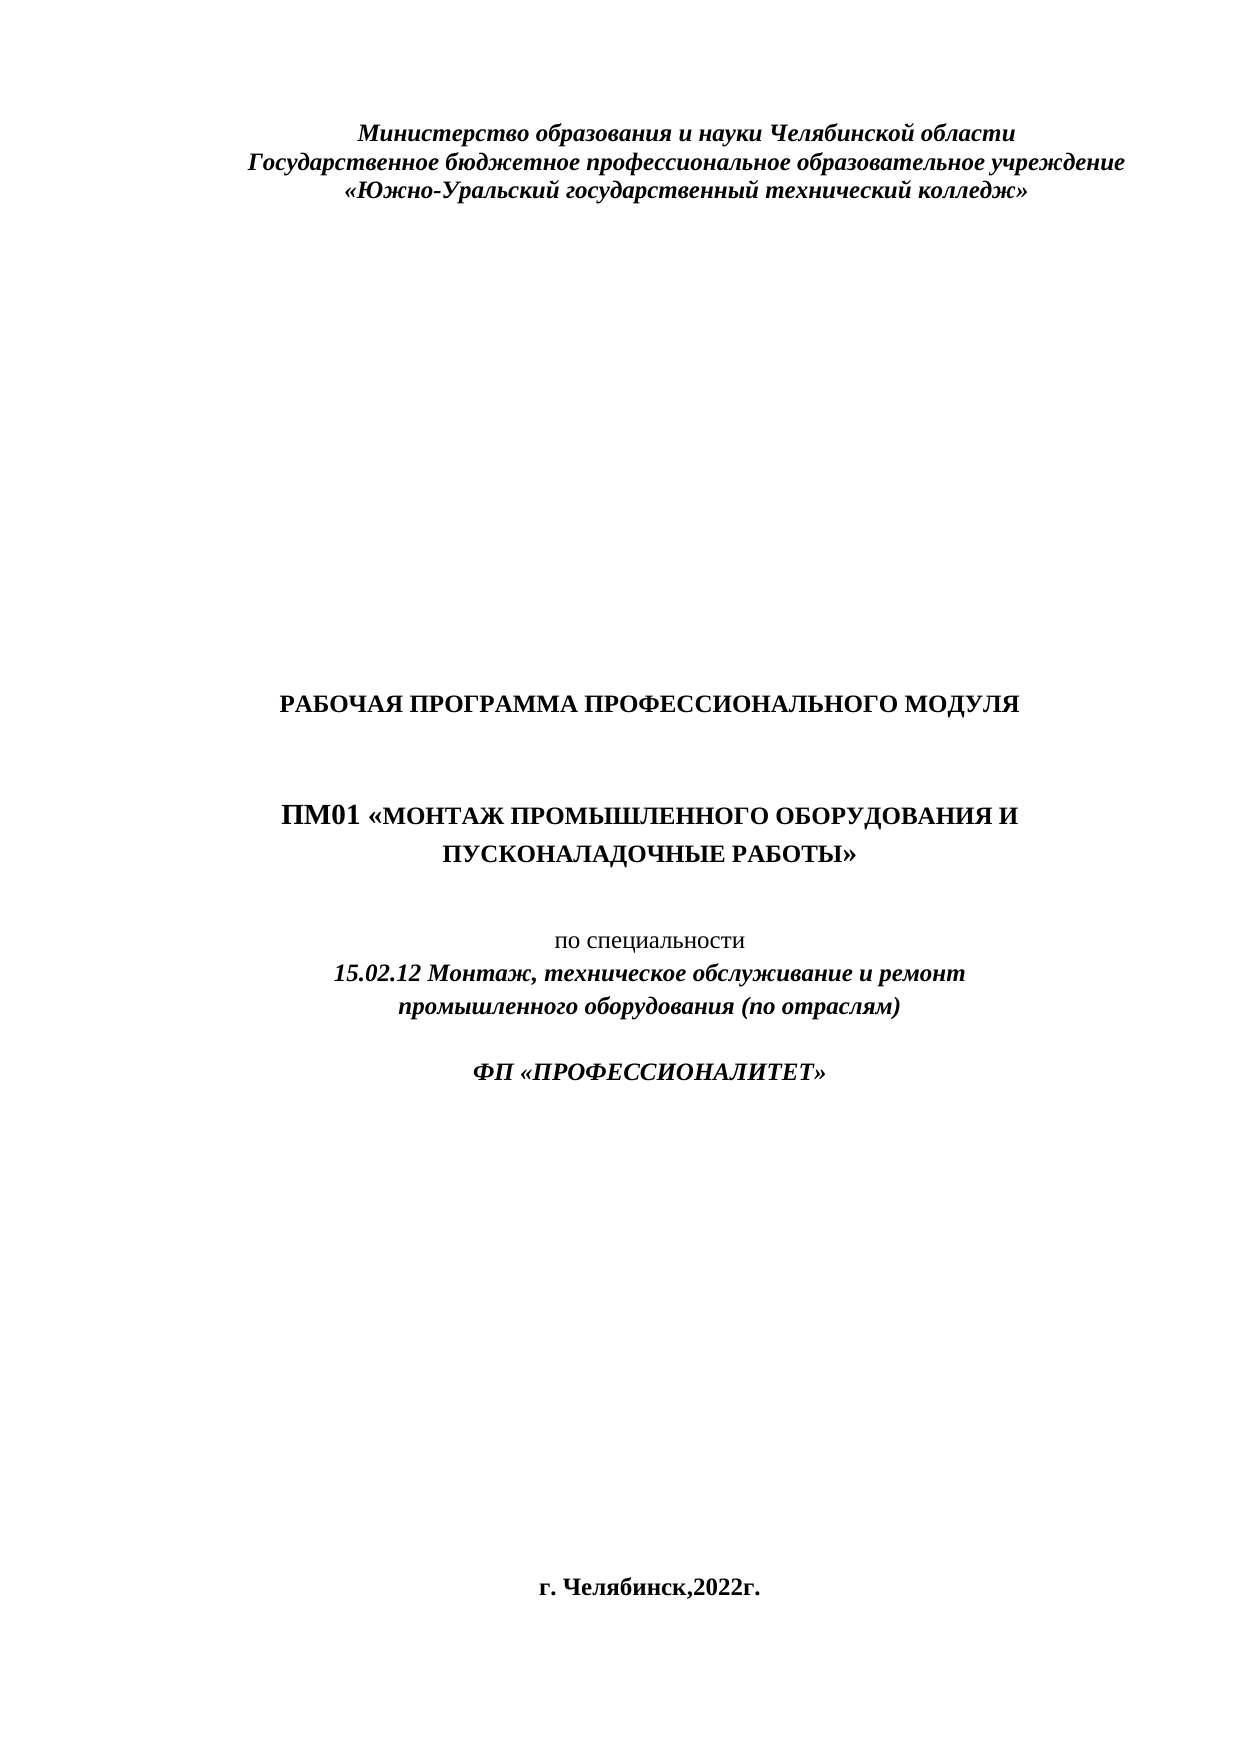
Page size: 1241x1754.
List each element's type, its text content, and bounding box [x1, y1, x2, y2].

text ФП «Профессионалитет» [148, 1057, 1152, 1086]
text ПМ01 «МОНТАЖ ПРОМЫШЛЕННОГО ОБОРУДОВАНИЯ И ПУСКОНАЛАДОЧНЫЕ РАБОТЫ» [148, 797, 1152, 869]
text «Южно-Уральский государственный технический колледж» [148, 176, 1152, 204]
text промышленного оборудования (по отраслям) [148, 991, 1152, 1020]
text г. Челябинск,2022г. [148, 1572, 1152, 1601]
text РАБОЧАЯ ПРОГРАММА ПРОФЕССИОНАЛЬНОГО МОДУЛЯ [148, 689, 1152, 718]
text по специальности 15.02.12 Монтаж, техническое обслуживание и ремонт [148, 925, 1152, 987]
text Государственное бюджетное профессиональное образовательное учреждение [148, 147, 1152, 176]
text Министерство образования и науки Челябинской области [148, 118, 1152, 147]
